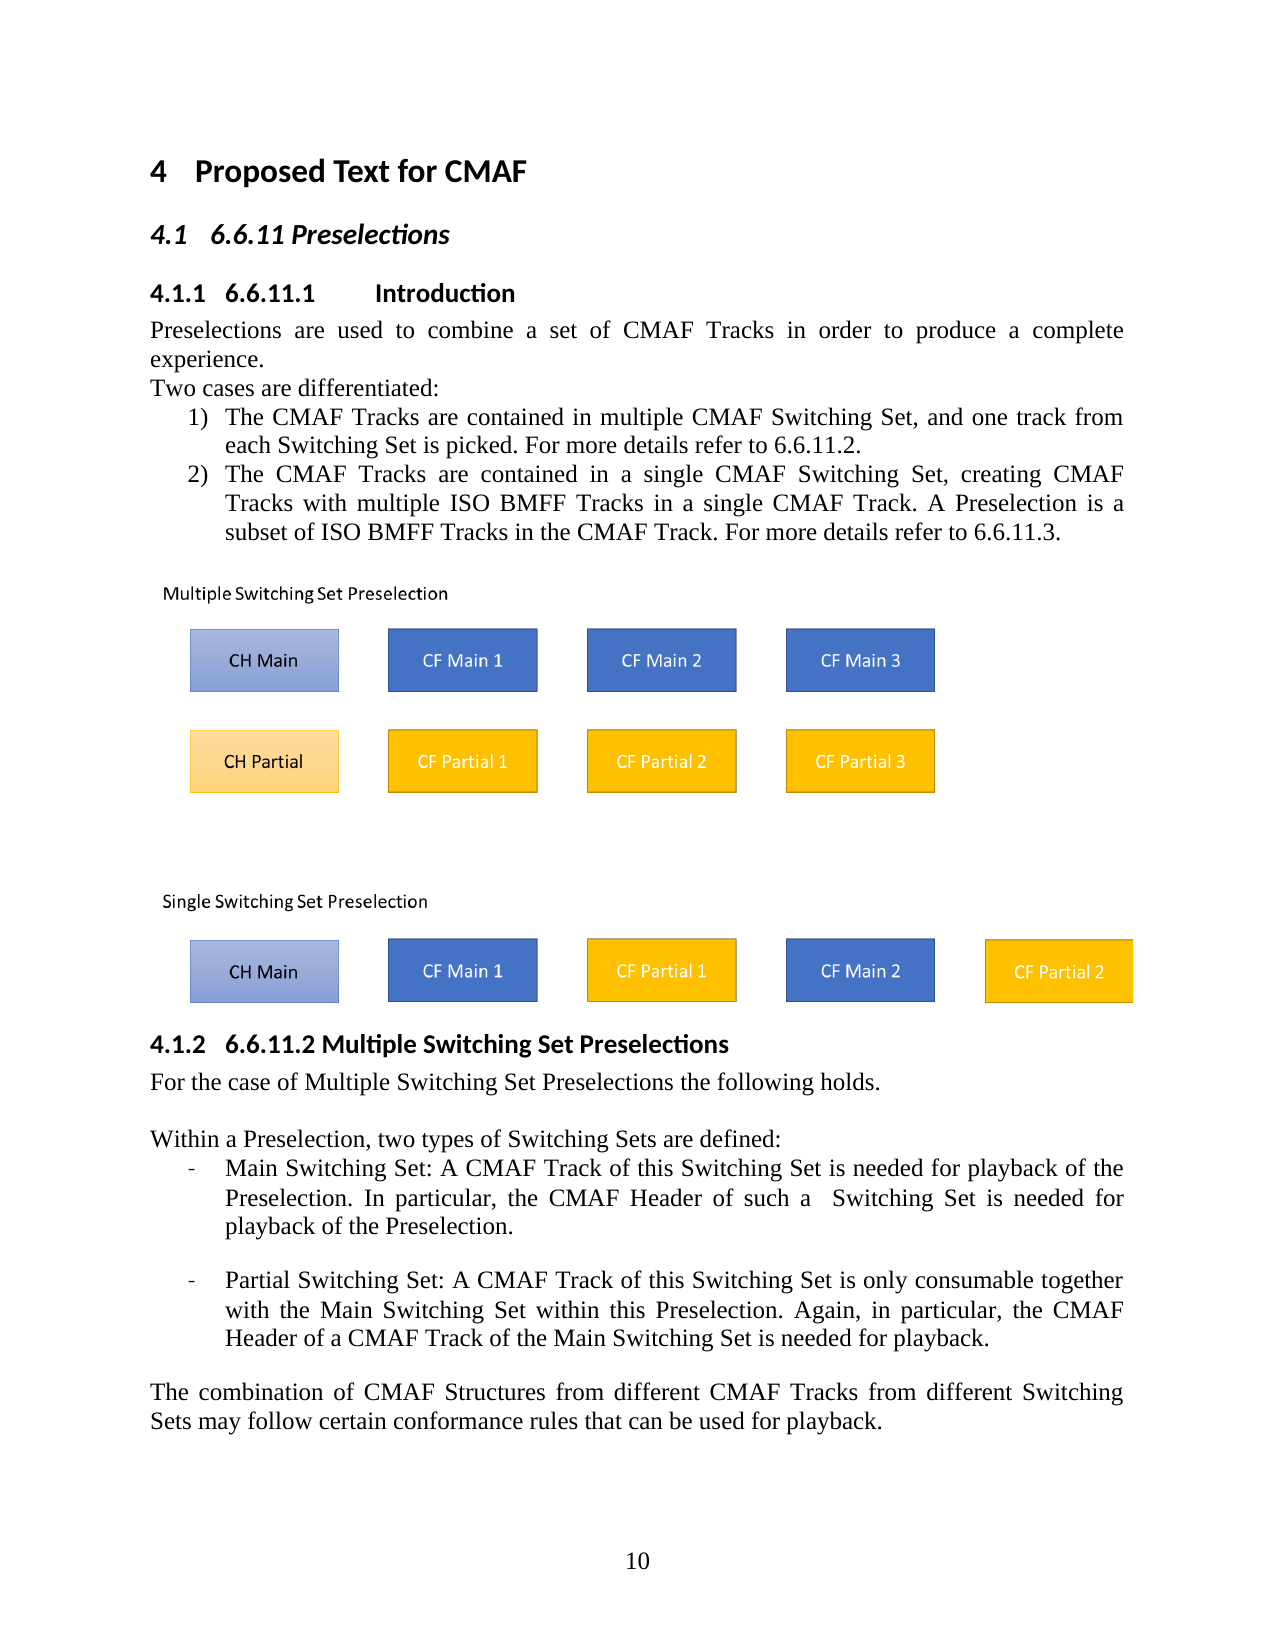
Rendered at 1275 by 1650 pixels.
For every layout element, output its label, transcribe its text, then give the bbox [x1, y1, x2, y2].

text The combination of CMAF Structures from different CMAF Tracks from different Switching Sets may follow certain conformance rules that can be used for playback. [150, 1377, 1125, 1435]
list Main Switching Set: A CMAF Track of this Switching Set is needed for playback of the Preselection. In particular, the CMAF Header of such a Switching Set is needed for playback of the Preselection. [187, 1153, 1125, 1240]
text Within a Preselection, two types of Switching Sets are defined: [150, 1124, 1125, 1153]
list Partial Switching Set: A CMAF Track of this Switching Set is only consumable together with the Main Switching Set within this Preselection. Again, in particular, the CMAF Header of a CMAF Track of the Main Switching Set is needed for playback. [187, 1265, 1125, 1352]
picture [150, 574, 1134, 1003]
subtitle 6.6.11 Preselections [150, 216, 1125, 251]
subtitle Proposed Text for CMAF [150, 150, 1125, 191]
text Two cases are differentiated: [150, 373, 1125, 402]
text For the case of Multiple Switching Set Preselections the following holds. [150, 1067, 1125, 1096]
list The CMAF Tracks are contained in multiple CMAF Switching Set, and one track from each Switching Set is picked. For more details refer to 6.6.11.2. [187, 402, 1125, 459]
text Preselections are used to combine a set of CMAF Tracks in order to produce a complete experience. [150, 316, 1125, 373]
list The CMAF Tracks are contained in a single CMAF Switching Set, creating CMAF Tracks with multiple ISO BMFF Tracks in a single CMAF Track. A Preselection is a subset of ISO BMFF Tracks in the CMAF Track. For more details refer to 6.6.11.3. [187, 459, 1125, 546]
subtitle 6.6.11.1 Introduction [150, 276, 1125, 309]
subtitle 6.6.11.2 Multiple Switching Set Preselections [150, 1027, 1125, 1061]
